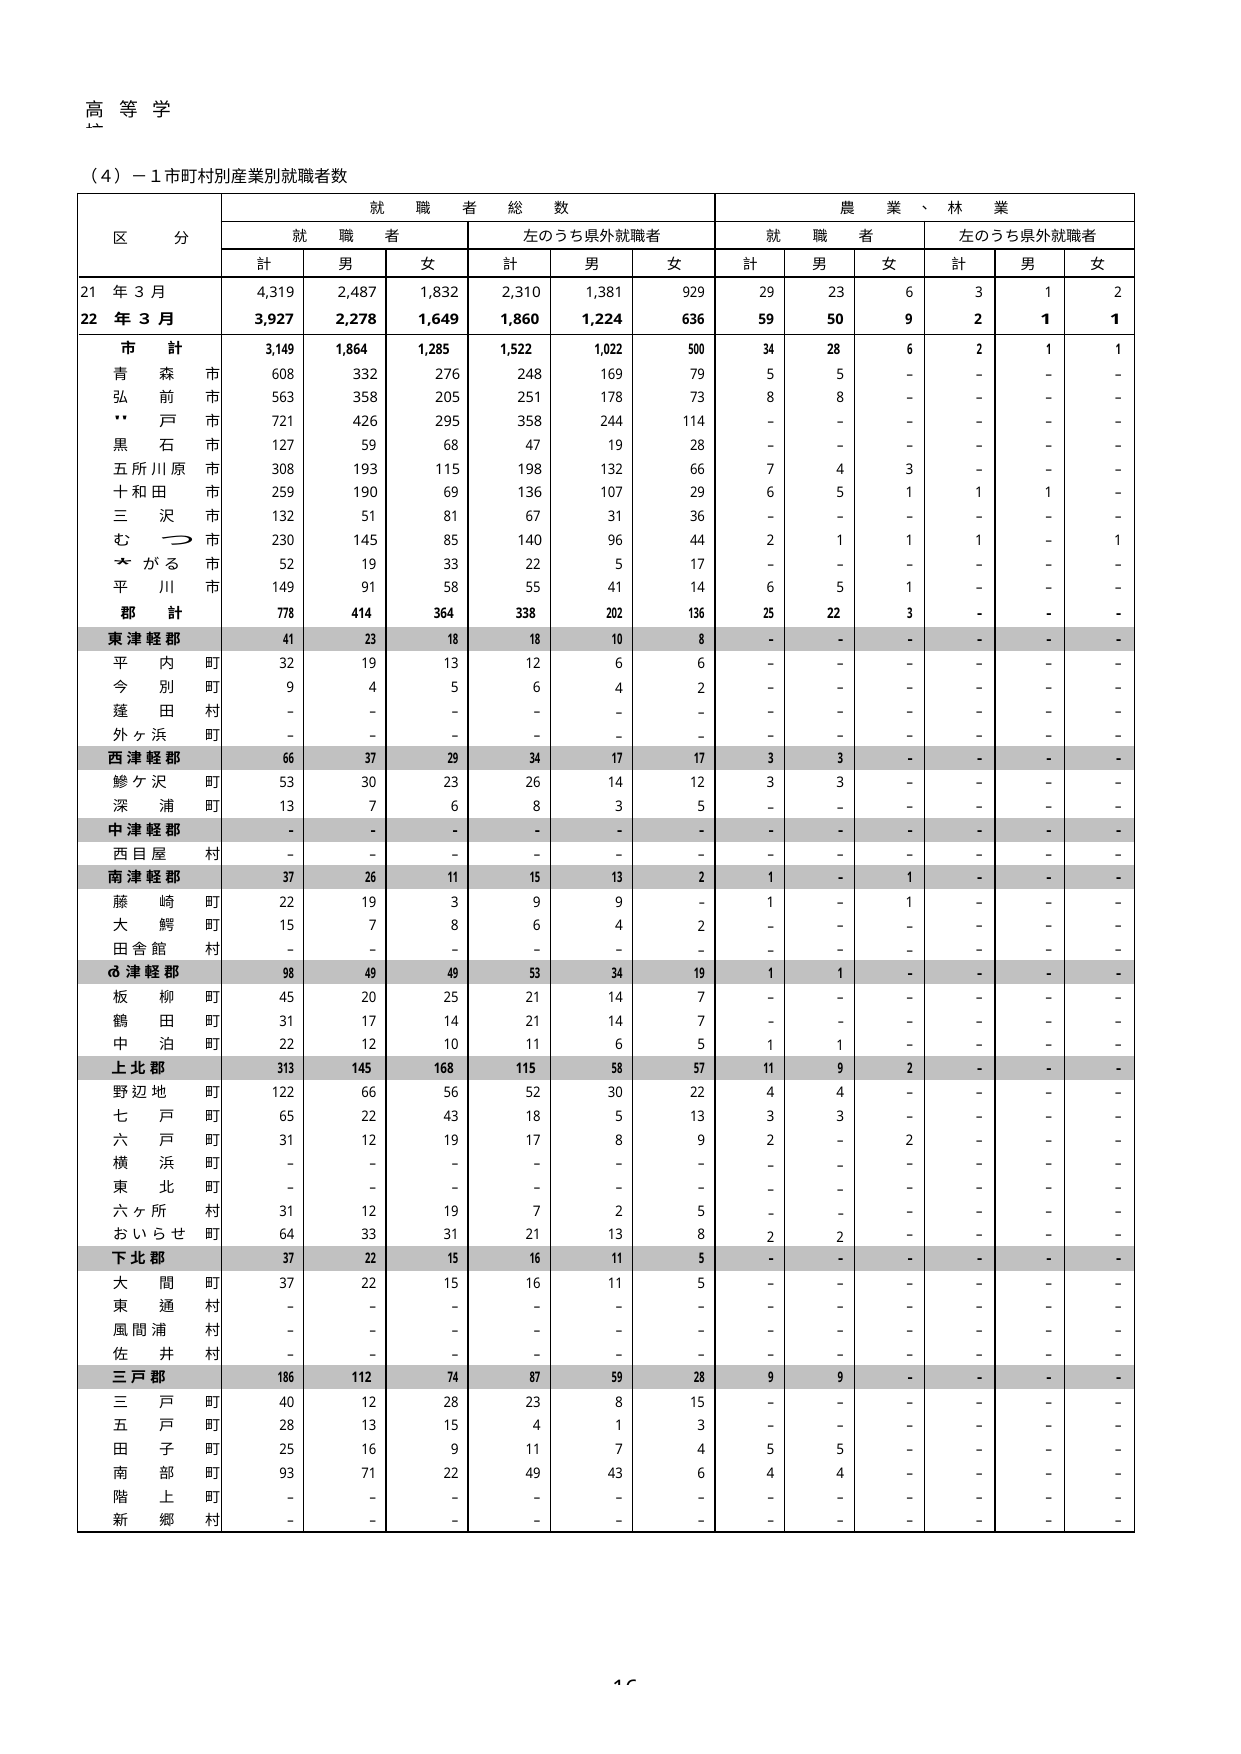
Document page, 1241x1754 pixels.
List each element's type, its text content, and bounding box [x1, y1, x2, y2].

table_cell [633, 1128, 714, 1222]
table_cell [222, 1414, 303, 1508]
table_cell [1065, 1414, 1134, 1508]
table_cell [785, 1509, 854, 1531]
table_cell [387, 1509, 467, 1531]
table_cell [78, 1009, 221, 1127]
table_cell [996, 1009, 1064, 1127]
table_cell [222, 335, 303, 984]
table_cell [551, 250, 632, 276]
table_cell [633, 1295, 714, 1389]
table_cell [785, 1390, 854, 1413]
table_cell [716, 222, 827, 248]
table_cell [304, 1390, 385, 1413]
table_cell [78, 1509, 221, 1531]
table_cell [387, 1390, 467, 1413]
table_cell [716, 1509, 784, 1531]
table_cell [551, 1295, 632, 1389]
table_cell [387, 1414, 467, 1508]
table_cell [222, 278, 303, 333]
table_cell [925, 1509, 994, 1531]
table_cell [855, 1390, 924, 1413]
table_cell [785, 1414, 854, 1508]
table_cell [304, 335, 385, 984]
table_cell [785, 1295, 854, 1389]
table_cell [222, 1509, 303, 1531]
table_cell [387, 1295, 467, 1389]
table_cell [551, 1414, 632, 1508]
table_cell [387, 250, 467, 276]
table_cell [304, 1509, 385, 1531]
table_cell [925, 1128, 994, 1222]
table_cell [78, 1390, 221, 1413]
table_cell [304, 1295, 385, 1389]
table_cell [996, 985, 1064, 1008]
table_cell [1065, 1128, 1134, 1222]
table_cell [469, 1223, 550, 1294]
text （４）－１市町村別産業別就職者数 [81, 165, 1194, 187]
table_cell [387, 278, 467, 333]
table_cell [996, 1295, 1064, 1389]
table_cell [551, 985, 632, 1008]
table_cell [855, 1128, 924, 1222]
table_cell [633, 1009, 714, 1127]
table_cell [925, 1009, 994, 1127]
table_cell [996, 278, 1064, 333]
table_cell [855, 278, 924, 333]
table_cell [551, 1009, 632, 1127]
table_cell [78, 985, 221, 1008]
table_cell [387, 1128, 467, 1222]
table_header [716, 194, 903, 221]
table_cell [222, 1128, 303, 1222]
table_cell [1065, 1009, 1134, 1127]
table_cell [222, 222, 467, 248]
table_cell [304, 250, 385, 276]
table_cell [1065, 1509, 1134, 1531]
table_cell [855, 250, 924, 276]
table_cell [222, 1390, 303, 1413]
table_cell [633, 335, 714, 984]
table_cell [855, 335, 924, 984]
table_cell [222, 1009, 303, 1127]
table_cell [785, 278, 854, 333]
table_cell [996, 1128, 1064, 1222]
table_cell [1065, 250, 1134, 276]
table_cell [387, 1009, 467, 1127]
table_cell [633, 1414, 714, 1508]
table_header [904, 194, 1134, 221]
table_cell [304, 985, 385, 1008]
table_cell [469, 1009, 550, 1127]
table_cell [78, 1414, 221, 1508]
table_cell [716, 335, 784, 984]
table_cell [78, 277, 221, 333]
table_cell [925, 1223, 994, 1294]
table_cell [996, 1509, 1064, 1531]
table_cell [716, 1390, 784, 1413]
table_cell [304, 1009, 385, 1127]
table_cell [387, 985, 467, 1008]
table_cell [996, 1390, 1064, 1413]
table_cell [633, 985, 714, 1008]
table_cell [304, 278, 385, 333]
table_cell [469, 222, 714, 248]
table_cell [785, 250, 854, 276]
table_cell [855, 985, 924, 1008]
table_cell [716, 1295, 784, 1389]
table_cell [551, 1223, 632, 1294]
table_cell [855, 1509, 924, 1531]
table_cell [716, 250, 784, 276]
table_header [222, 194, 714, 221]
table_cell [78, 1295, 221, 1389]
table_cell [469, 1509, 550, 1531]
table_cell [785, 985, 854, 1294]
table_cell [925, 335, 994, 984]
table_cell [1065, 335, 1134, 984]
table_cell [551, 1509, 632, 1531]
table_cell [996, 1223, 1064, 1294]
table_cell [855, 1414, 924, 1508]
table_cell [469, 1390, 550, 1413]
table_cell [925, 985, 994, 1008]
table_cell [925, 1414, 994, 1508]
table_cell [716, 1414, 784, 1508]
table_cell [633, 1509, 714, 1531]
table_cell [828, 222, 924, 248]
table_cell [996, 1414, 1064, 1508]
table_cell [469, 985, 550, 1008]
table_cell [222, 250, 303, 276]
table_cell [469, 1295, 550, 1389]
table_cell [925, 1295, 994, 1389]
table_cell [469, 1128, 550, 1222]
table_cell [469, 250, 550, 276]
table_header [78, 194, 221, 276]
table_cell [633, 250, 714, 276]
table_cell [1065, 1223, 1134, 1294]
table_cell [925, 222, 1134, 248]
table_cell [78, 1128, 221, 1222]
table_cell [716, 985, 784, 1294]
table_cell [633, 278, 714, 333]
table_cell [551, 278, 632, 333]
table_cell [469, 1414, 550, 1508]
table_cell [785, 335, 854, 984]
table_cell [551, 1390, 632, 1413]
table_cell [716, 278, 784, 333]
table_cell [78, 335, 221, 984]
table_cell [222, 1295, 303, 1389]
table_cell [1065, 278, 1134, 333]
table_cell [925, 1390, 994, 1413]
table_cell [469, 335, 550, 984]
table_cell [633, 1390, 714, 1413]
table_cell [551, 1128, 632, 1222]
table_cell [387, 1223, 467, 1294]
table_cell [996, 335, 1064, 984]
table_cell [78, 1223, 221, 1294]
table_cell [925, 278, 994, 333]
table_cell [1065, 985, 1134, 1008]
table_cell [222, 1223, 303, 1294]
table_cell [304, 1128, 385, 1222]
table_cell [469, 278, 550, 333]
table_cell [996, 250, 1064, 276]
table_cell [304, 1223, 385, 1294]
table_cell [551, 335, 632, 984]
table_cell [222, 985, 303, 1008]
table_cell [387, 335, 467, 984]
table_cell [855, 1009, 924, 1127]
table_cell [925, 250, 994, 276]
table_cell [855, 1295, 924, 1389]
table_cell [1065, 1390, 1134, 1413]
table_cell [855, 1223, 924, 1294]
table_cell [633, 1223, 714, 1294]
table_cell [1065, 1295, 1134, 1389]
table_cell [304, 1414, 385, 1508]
